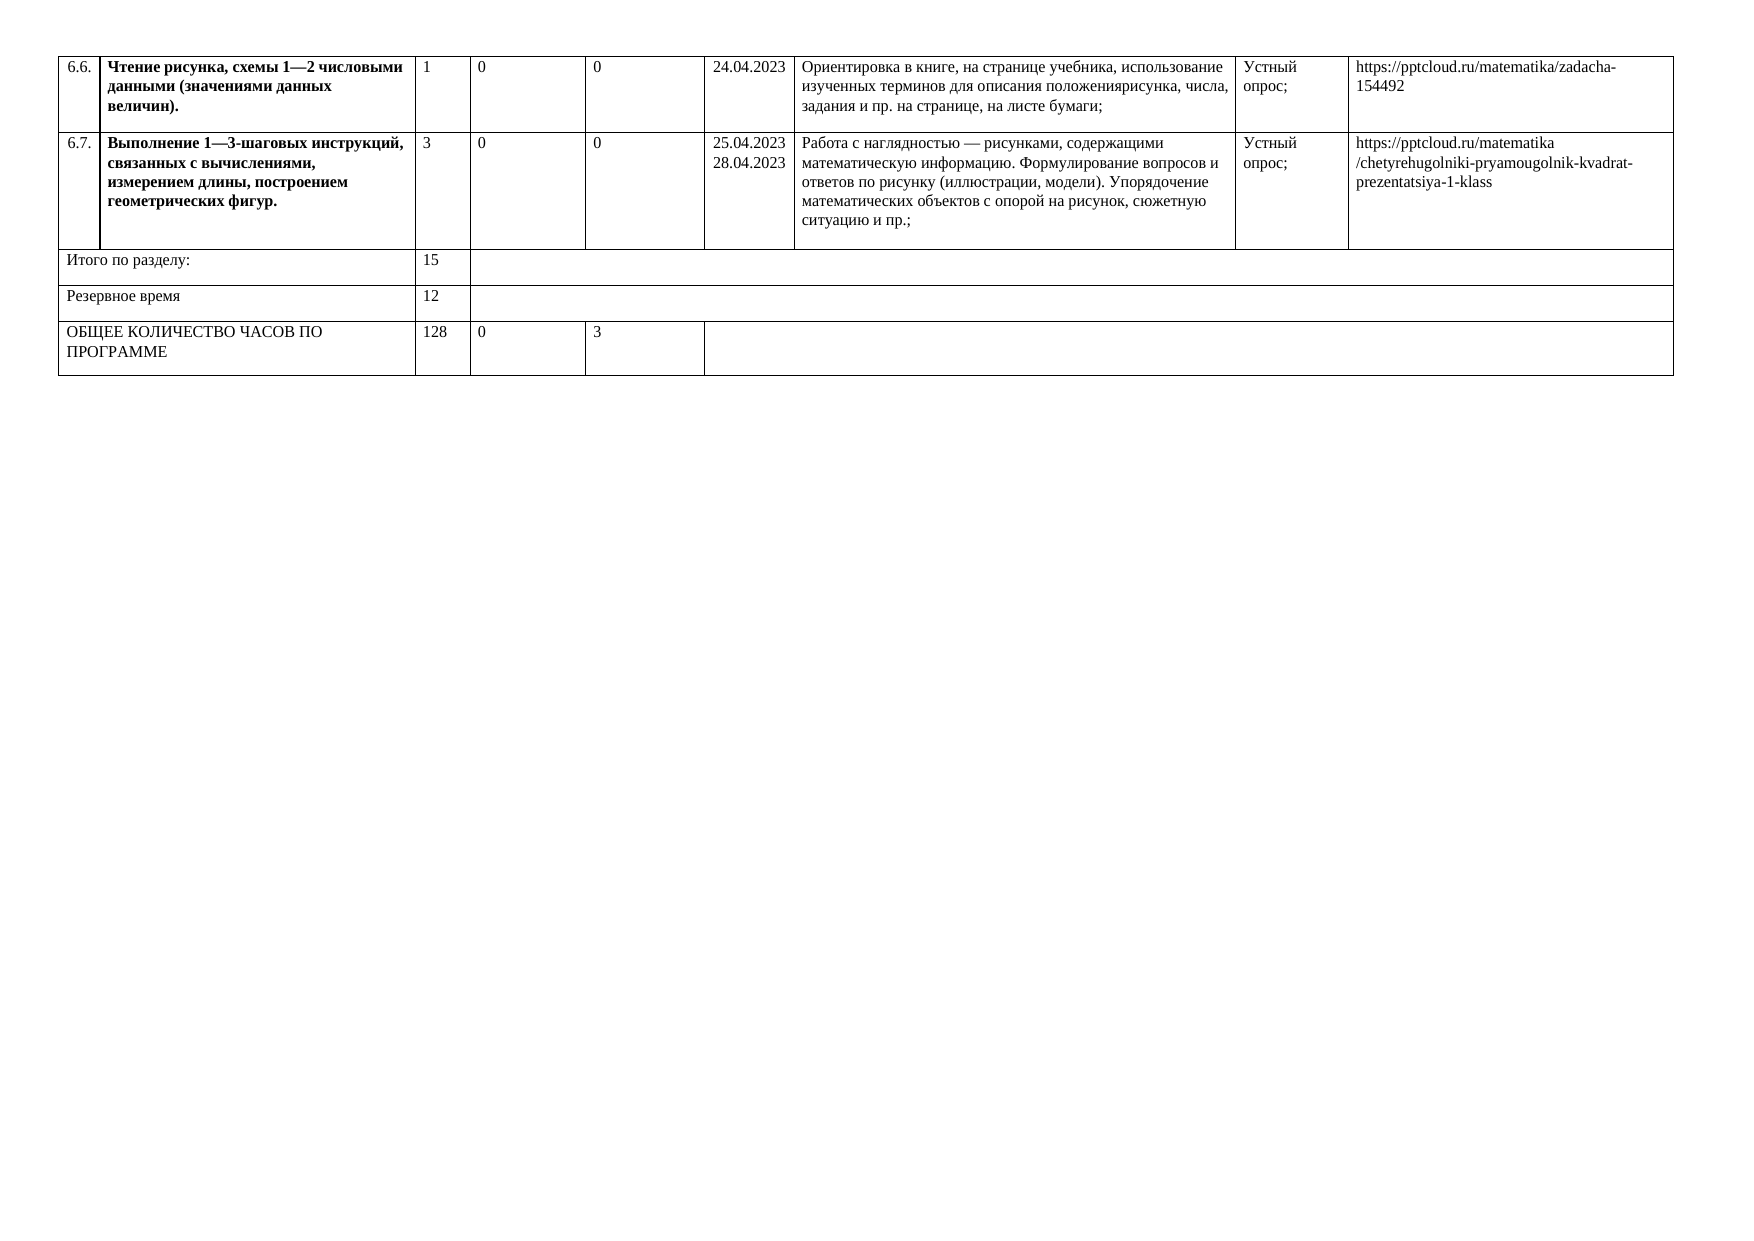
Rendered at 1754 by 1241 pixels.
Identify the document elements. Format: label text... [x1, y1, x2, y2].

table_header 0 [586, 57, 704, 132]
table_header 0 [471, 57, 585, 132]
table_cell 3 [416, 133, 470, 248]
table_header 6.6. [59, 57, 99, 132]
table_header Устный опрос; [1236, 57, 1348, 132]
table_cell 15 [416, 250, 470, 285]
table_header https://pptcloud.ru/matematika/zadacha-154492 [1349, 57, 1673, 132]
table_cell 0 [471, 322, 585, 375]
table_cell 0 [471, 133, 585, 248]
table_cell 6.7. [59, 133, 99, 248]
table_cell [471, 250, 1673, 285]
table_header Ориентировка в книге, на странице учебника, использование изученных терминов для описания положениярисунка, числа, задания и пр. на странице, на листе бумаги; [795, 57, 1235, 132]
table_cell [705, 322, 1673, 375]
table_cell 12 [416, 286, 470, 321]
table_cell Резервное время [59, 286, 415, 321]
table_cell https://pptcloud.ru/matematika /chetyrehugolniki-pryamougolnik-kvadrat-prezentatsiya-1-klass [1349, 133, 1673, 248]
table_cell 25.04.2023 28.04.2023 [705, 133, 794, 248]
table_cell Выполнение 1—3-шаговых инструкций, связанных с вычислениями, измерением длины, построением геометрических фигур. [101, 133, 415, 248]
table_cell 0 [586, 133, 704, 248]
table_header 1 [416, 57, 470, 132]
table_cell 128 [416, 322, 470, 375]
table_cell ОБЩЕЕ КОЛИЧЕСТВО ЧАСОВ ПО ПРОГРАММЕ [59, 322, 415, 375]
table_cell Итого по разделу: [59, 250, 415, 285]
table_header Чтение рисунка, схемы 1—2 числовыми данными (значениями данных величин). [101, 57, 415, 132]
table_header 24.04.2023 [705, 57, 794, 132]
table_cell 3 [586, 322, 704, 375]
table_cell Устный опрос; [1236, 133, 1348, 248]
table_cell [471, 286, 1673, 321]
